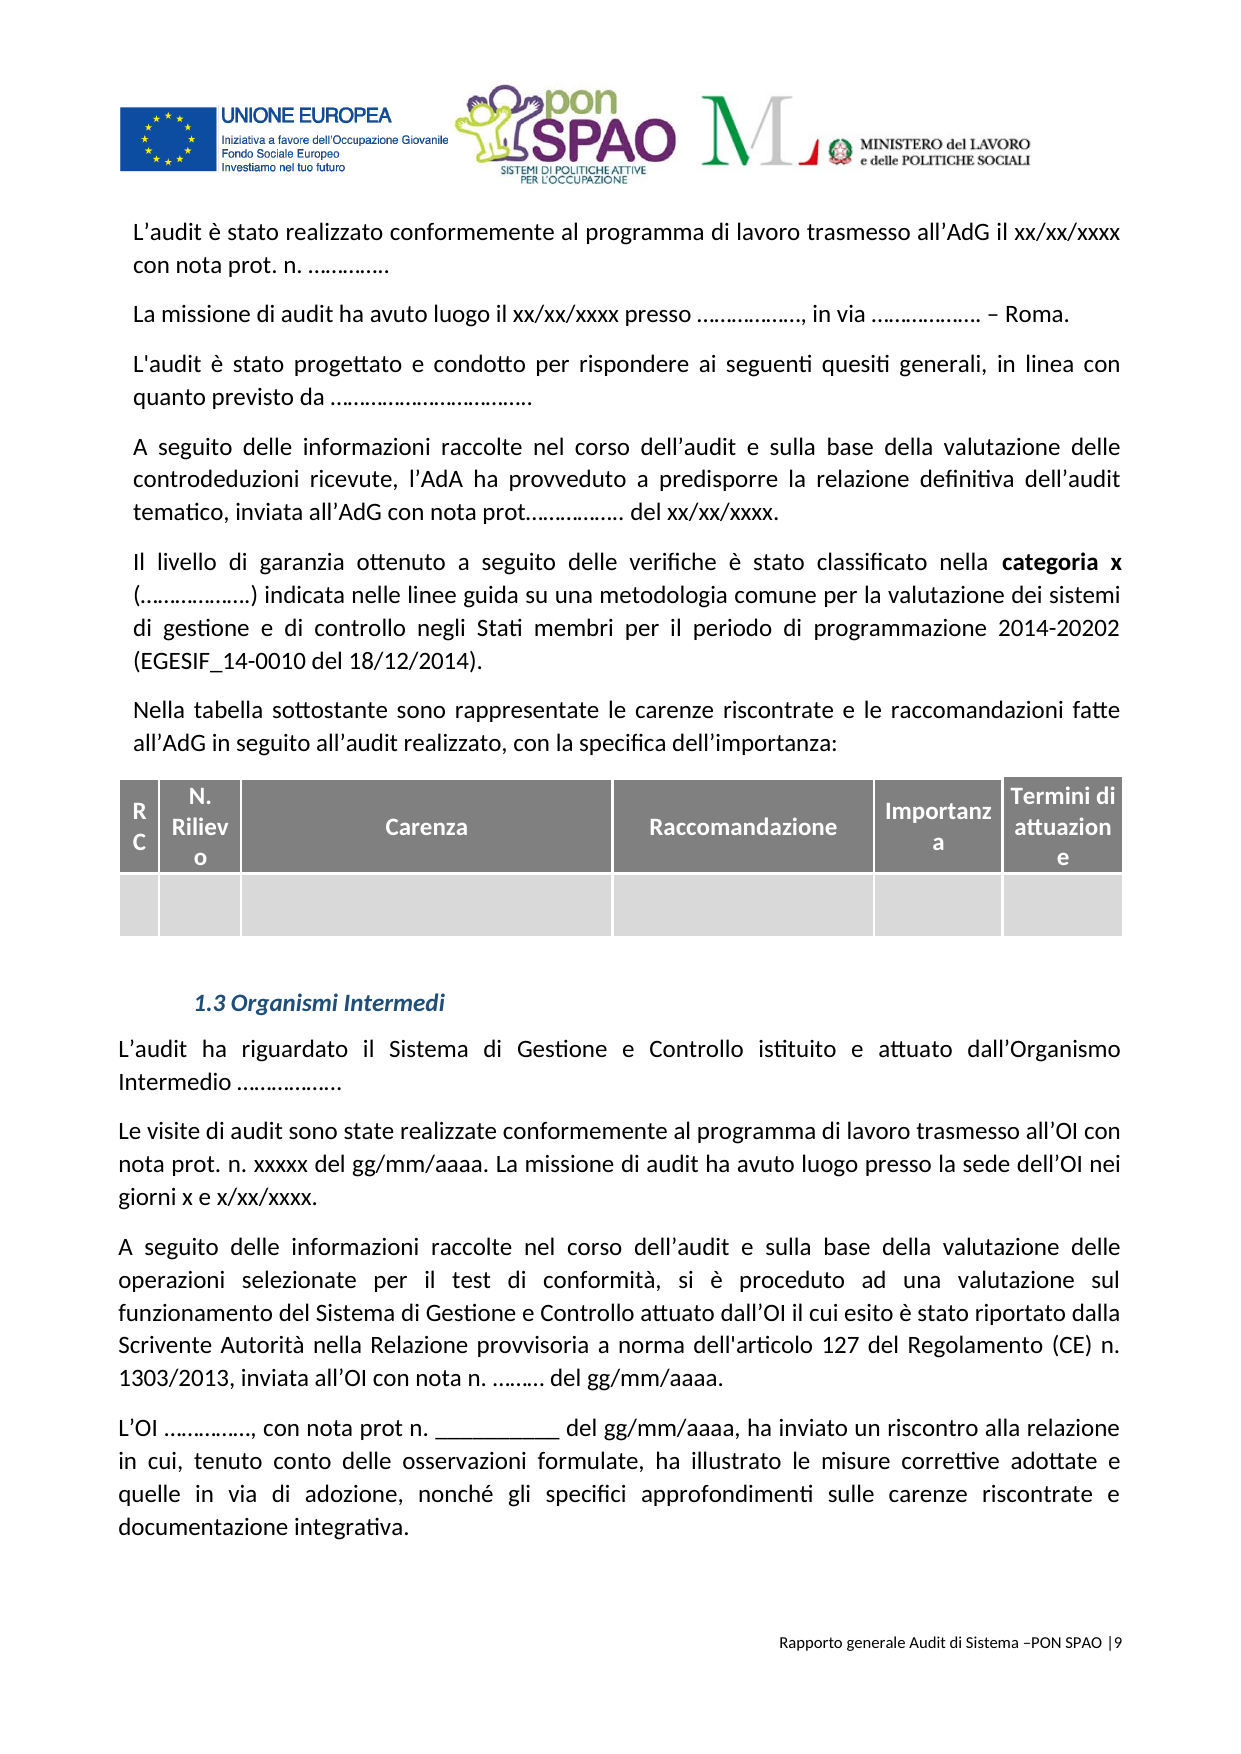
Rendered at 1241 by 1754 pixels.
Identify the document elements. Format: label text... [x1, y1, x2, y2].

table_header Carenza [242, 780, 611, 872]
table_cell [242, 875, 611, 936]
table_cell [160, 875, 240, 936]
subtitle Organismi Intermedi [193, 988, 1122, 1018]
text A seguito delle informazioni raccolte nel corso dell’audit e sulla base della valutazione delle controdeduzioni ricevute, l’AdA ha provveduto a predisporre la relazione definitiva dell’audit tematico, inviata all’AdG con nota prot…………….. del xx/xx/xxxx. [133, 431, 1122, 527]
text A seguito delle informazioni raccolte nel corso dell’audit e sulla base della valutazione delle operazioni selezionate per il test di conformità, si è proceduto ad una valutazione sul funzionamento del Sistema di Gestione e Controllo attuato dall’OI il cui esito è stato riportato dalla Scrivente Autorità nella Relazione provvisoria a norma dell'articolo 127 del Regolamento (CE) n. 1303/2013, inviata all’OI con nota n. ……… del gg/mm/aaaa. [118, 1231, 1122, 1393]
table_header N. Rilievo [160, 780, 240, 872]
table_cell [120, 875, 158, 936]
text L'audit è stato progettato e condotto per rispondere ai seguenti quesiti generali, in linea con quanto previsto da …………………………….. [133, 348, 1122, 412]
table_header RC [120, 780, 158, 872]
text Nella tabella sottostante sono rappresentate le carenze riscontrate e le raccomandazioni fatte all’AdG in seguito all’audit realizzato, con la specifica dell’importanza: [133, 694, 1122, 758]
text Le visite di audit sono state realizzate conformemente al programma di lavoro trasmesso all’OI con nota prot. n. xxxxx del gg/mm/aaaa. La missione di audit ha avuto luogo presso la sede dell’OI nei giorni x e x/xx/xxxx. [118, 1116, 1122, 1212]
table_header Termini di attuazione [1004, 777, 1122, 872]
table_header Importanza [875, 780, 1001, 872]
table_cell [614, 875, 873, 936]
text L’audit ha riguardato il Sistema di Gestione e Controllo istituito e attuato dall’Organismo Intermedio ……………... [118, 1033, 1122, 1096]
text L’OI ……………, con nota prot n. __________ del gg/mm/aaaa, ha inviato un riscontro alla relazione in cui, tenuto conto delle osservazioni formulate, ha illustrato le misure correttive adottate e quelle in via di adozione, nonché gli specifici approfondimenti sulle carenze riscontrate e documentazione integrativa. [118, 1412, 1122, 1541]
table_cell [1004, 875, 1122, 936]
table_header Raccomandazione [614, 780, 873, 872]
table_cell [875, 875, 1001, 936]
text L’audit è stato realizzato conformemente al programma di lavoro trasmesso all’AdG il xx/xx/xxxx con nota prot. n. ………….. [133, 216, 1122, 279]
text Il livello di garanzia ottenuto a seguito delle verifiche è stato classificato nella categoria x (……………….) indicata nelle linee guida su una metodologia comune per la valutazione dei sistemi di gestione e di controllo negli Stati membri per il periodo di programmazione 2014-20202 (EGESIF_14-0010 del 18/12/2014). [133, 546, 1122, 675]
text La missione di audit ha avuto luogo il xx/xx/xxxx presso ………………, in via ………………. – Roma. [133, 299, 1122, 329]
